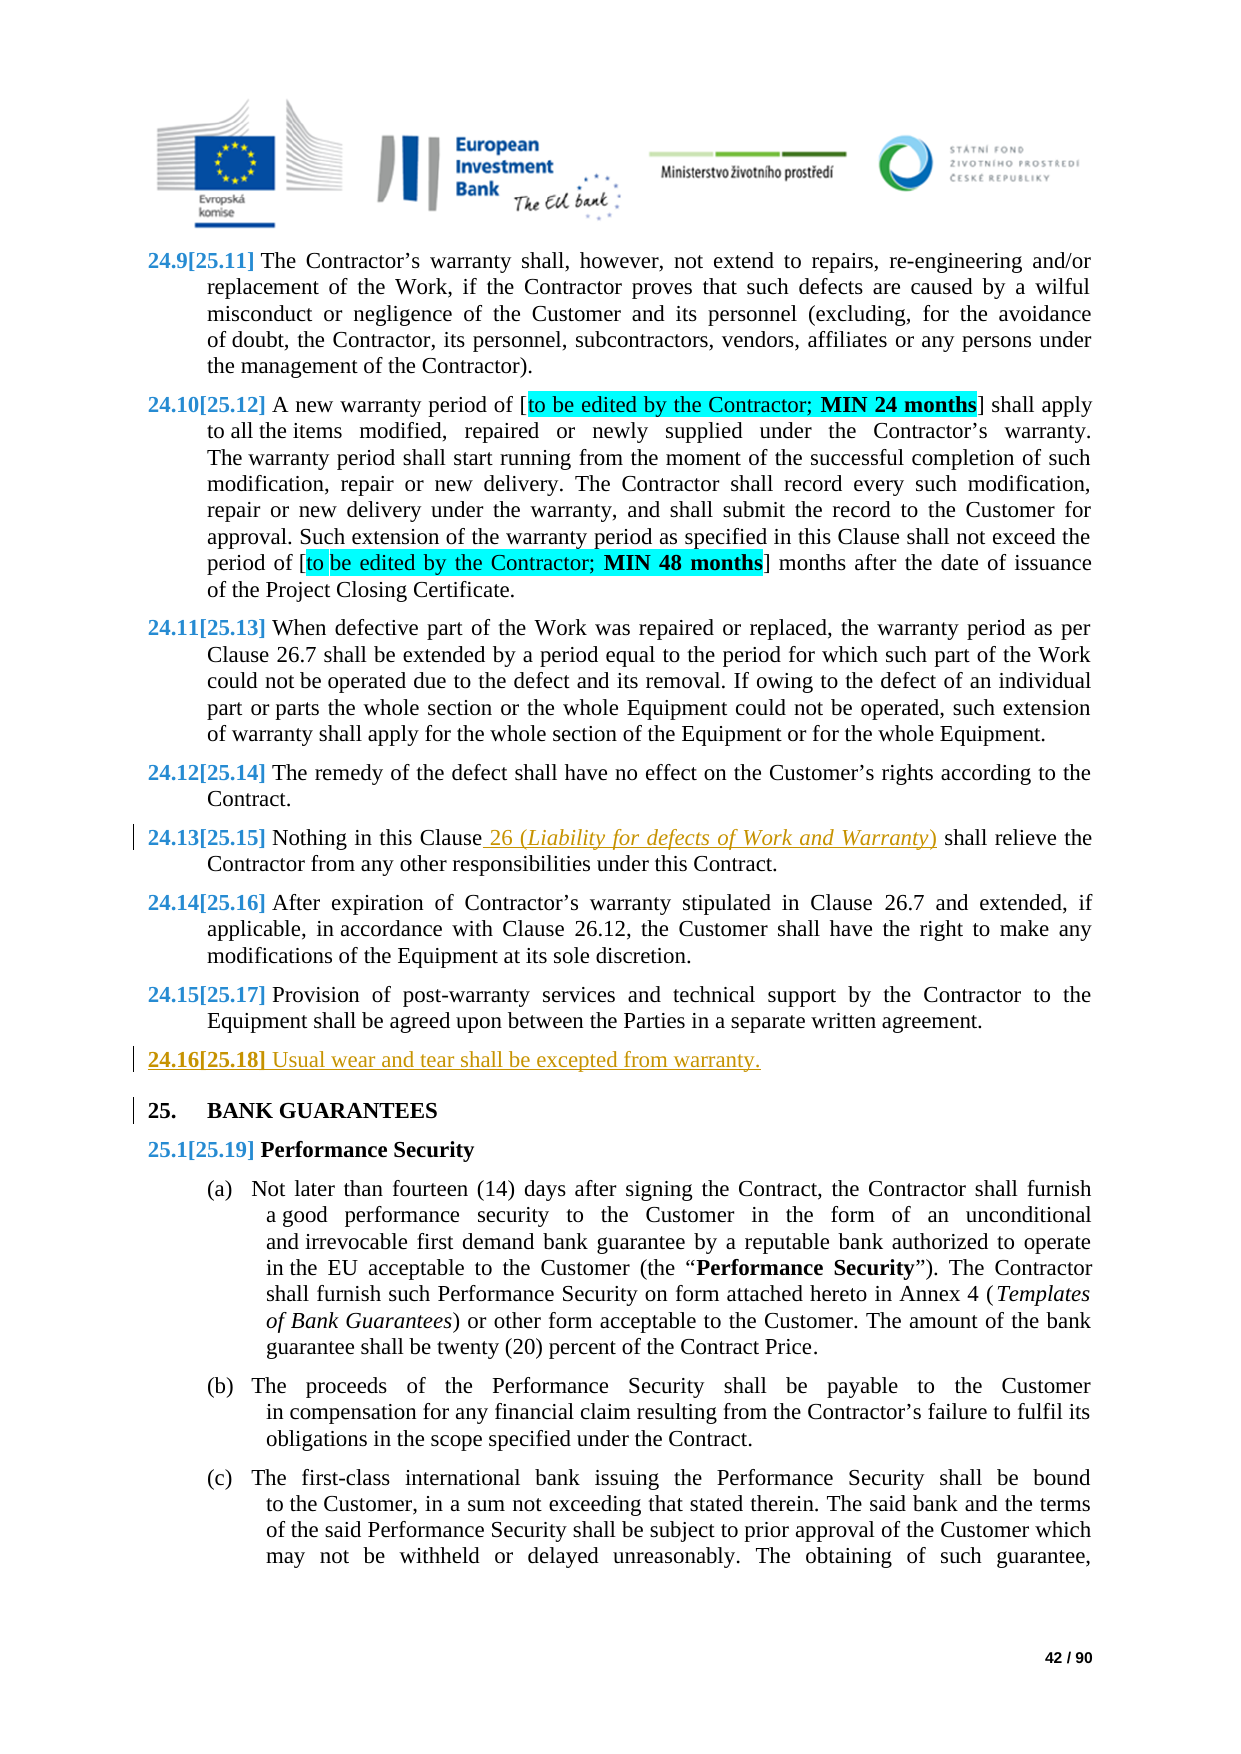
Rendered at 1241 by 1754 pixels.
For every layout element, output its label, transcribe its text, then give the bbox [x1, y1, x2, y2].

text A new warranty period of [to be edited by the Contractor; MIN 24 months] shall apply to all the items modified, repaired or newly supplied under the Contractor’s warranty. The warranty period shall start running from the moment of the successful completion of such modification, repair or new delivery. The Contractor shall record every such modification, repair or new delivery under the warranty, and shall submit the record to the Customer for approval. Such extension of the warranty period as specified in this Clause shall not exceed the period of [to be edited by the Contractor; MIN 48 months] months after the date of issuance of the Project Closing Certificate. [148, 391, 1092, 602]
text Nothing in this Clause25 shall relieve the Contractor from any other responsibilities under this Contract. [148, 824, 1092, 877]
text BANK GUARANTEES [148, 1097, 1092, 1124]
picture [147, 87, 1093, 235]
text When defective part of the Work was repaired or replaced, the warranty period as per Clause 25.7 shall be extended by a period equal to the period for which such part of the Work could not be operated due to the defect and its removal. If owing to the defect of an individual part or parts the whole section or the whole Equipment could not be operated, such extension of warranty shall apply for the whole section of the Equipment or for the whole Equipment. [148, 614, 1092, 746]
text The Contractor’s warranty shall, however, not extend to repairs, re-engineering and/or replacement of the Work, if the Contractor proves that such defects are caused by a wilful misconduct or negligence of the Customer and its personnel (excluding, for the avoidance of doubt, the Contractor, its personnel, subcontractors, vendors, affiliates or any persons under the management of the Contractor). [148, 247, 1092, 379]
text Performance Security [148, 1136, 1092, 1162]
text After expiration of Contractor’s warranty stipulated in Clause 25.7 and extended, if applicable, in accordance with Clause 25.12, the Customer shall have the right to make any modifications of the Equipment at its sole discretion. [148, 889, 1092, 968]
text The remedy of the defect shall have no effect on the Customer’s rights according to the Contract. [148, 759, 1092, 811]
text The proceeds of the Performance Security shall be payable to the Customer in compensation for any financial claim resulting from the Contractor’s failure to fulfil its obligations in the scope specified under the Contract. [207, 1372, 1092, 1451]
text Not later than fourteen (14) days after signing the Contract, the Contractor shall furnish a good performance security to the Customer in the form of an unconditional and irrevocable first demand bank guarantee by a reputable bank authorized to operate in the EU acceptable to the Customer (the “Performance Security”). The Contractor shall furnish such Performance Security on form attached hereto in Annex 4 (Templates of Bank Guarantees) or other form acceptable to the Customer. The amount of the bank guarantee shall be twenty (20) percent of the Contract Price. [207, 1175, 1092, 1359]
text Provision of post-warranty services and technical support by the Contractor to the Equipment shall be agreed upon between the Parties in a separate written agreement. [148, 981, 1092, 1033]
